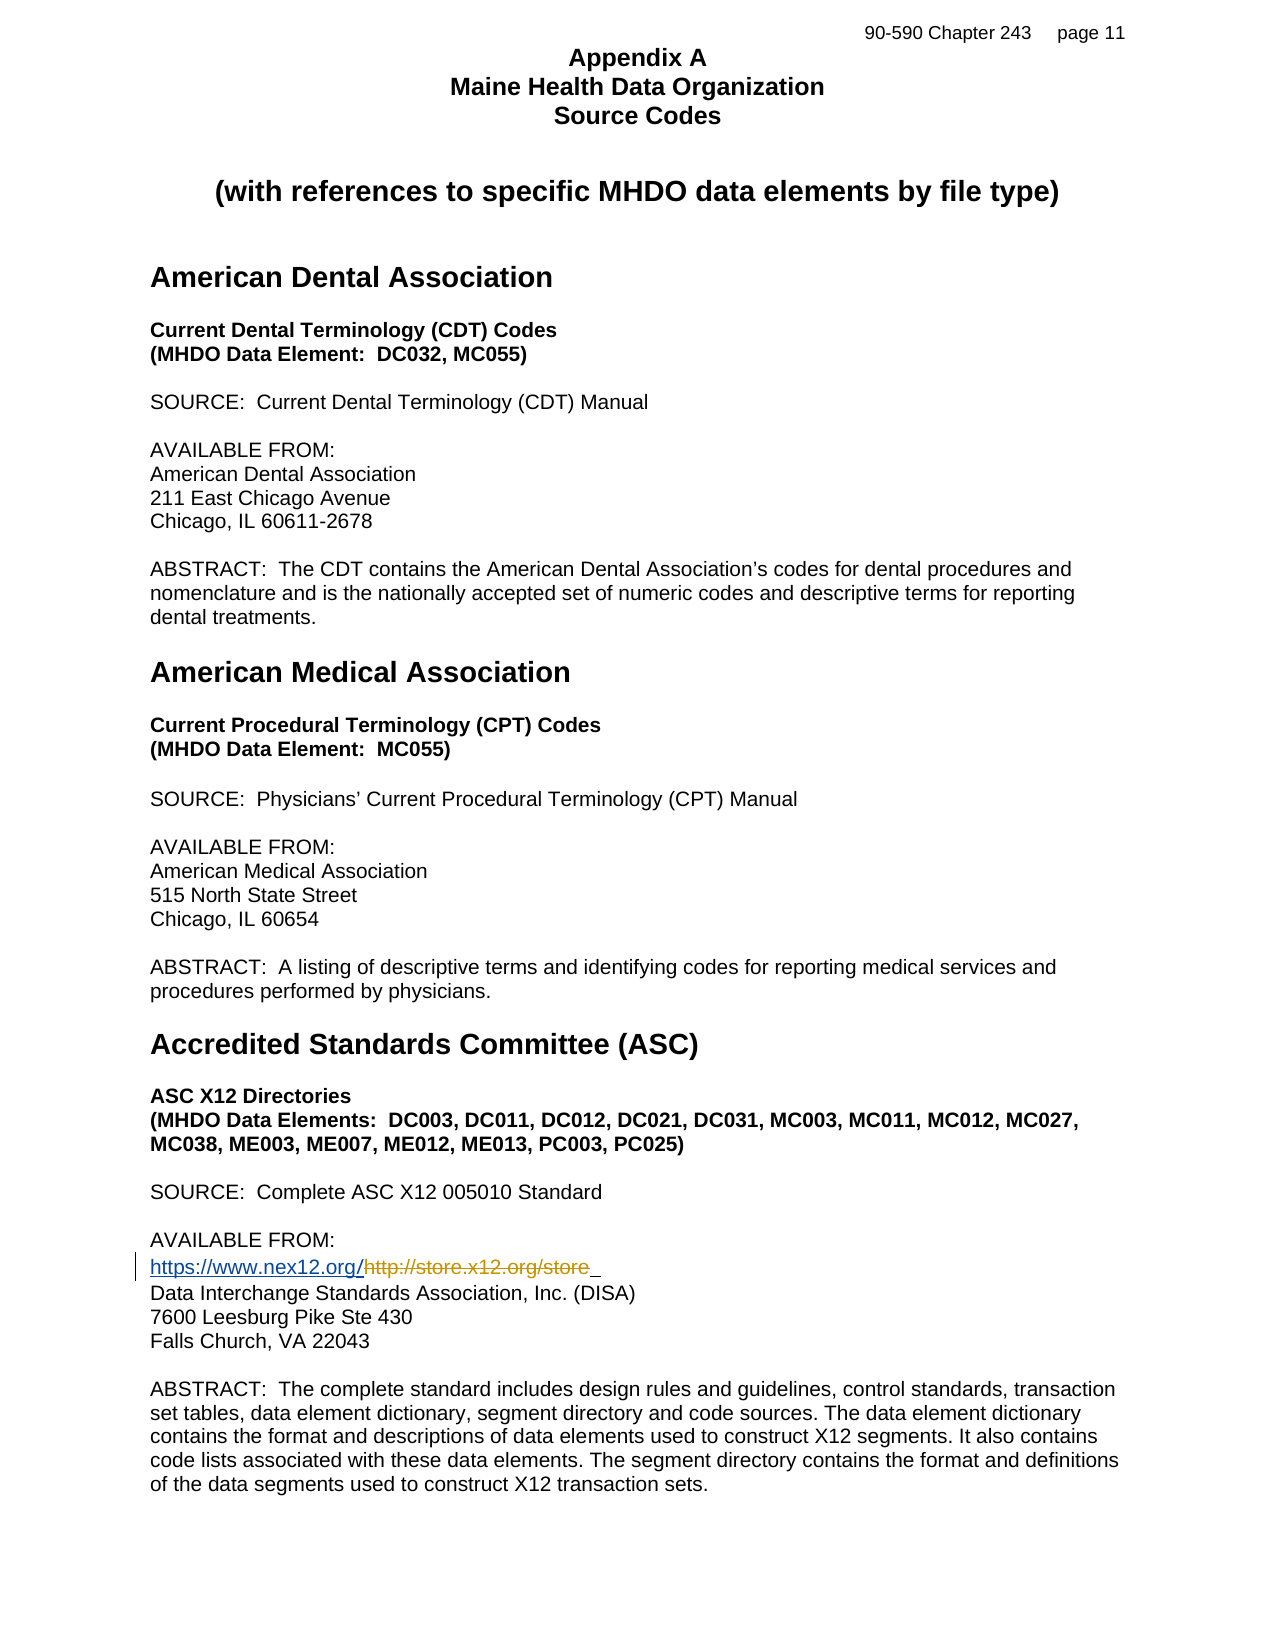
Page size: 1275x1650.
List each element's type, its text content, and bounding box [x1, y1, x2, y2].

text SOURCE: Current Dental Terminology (CDT) Manual [150, 389, 1125, 413]
text Current Procedural Terminology (CPT) Codes [150, 713, 1125, 737]
text Falls Church, VA 22043 [150, 1328, 1125, 1352]
text 515 North State Street [150, 883, 1125, 907]
text Current Dental Terminology (CDT) Codes [150, 318, 1125, 342]
text Accredited Standards Committee (ASC) [150, 1027, 1125, 1060]
text (with references to specific MHDO data elements by file type) [150, 174, 1125, 207]
text SOURCE: Complete ASC X12 005010 Standard [150, 1180, 1125, 1204]
text American Medical Association [150, 656, 1125, 689]
text ABSTRACT: The CDT contains the American Dental Association’s codes for dental procedures and nomenclature and is the nationally accepted set of numeric codes and descriptive terms for reporting dental treatments. [150, 557, 1125, 629]
text American Dental Association [150, 461, 1125, 485]
text AVAILABLE FROM: [150, 437, 1125, 461]
text 7600 Leesburg Pike Ste 430 [150, 1304, 1125, 1328]
text Chicago, IL 60654 [150, 907, 1125, 931]
text American Medical Association [150, 859, 1125, 883]
text American Dental Association [150, 260, 1125, 294]
text (MHDO Data Element: MC055) [150, 737, 1125, 761]
text (MHDO Data Elements: DC003, DC011, DC012, DC021, DC031, MC003, MC011, MC012, MC027, MC038, ME003, ME007, ME012, ME013, PC003, PC025) [150, 1108, 1125, 1156]
text Chicago, IL 60611-2678 [150, 509, 1125, 533]
text AVAILABLE FROM: [150, 835, 1125, 859]
text SOURCE: Physicians’ Current Procedural Terminology (CPT) Manual [150, 787, 1125, 811]
text AVAILABLE FROM: [150, 1228, 1125, 1252]
text ABSTRACT: A listing of descriptive terms and identifying codes for reporting medical services and procedures performed by physicians. [150, 955, 1125, 1003]
text ASC X12 Directories [150, 1084, 1125, 1108]
text Data Interchange Standards Association, Inc. (DISA) [150, 1281, 1125, 1304]
text 211 East Chicago Avenue [150, 485, 1125, 509]
text (MHDO Data Element: DC032, MC055) [150, 342, 1125, 366]
text ABSTRACT: The complete standard includes design rules and guidelines, control standards, transaction set tables, data element dictionary, segment directory and code sources. The data element dictionary contains the format and descriptions of data elements used to construct X12 segments. It also contains code lists associated with these data elements. The segment directory contains the format and definitions of the data segments used to construct X12 transaction sets. [150, 1376, 1125, 1496]
